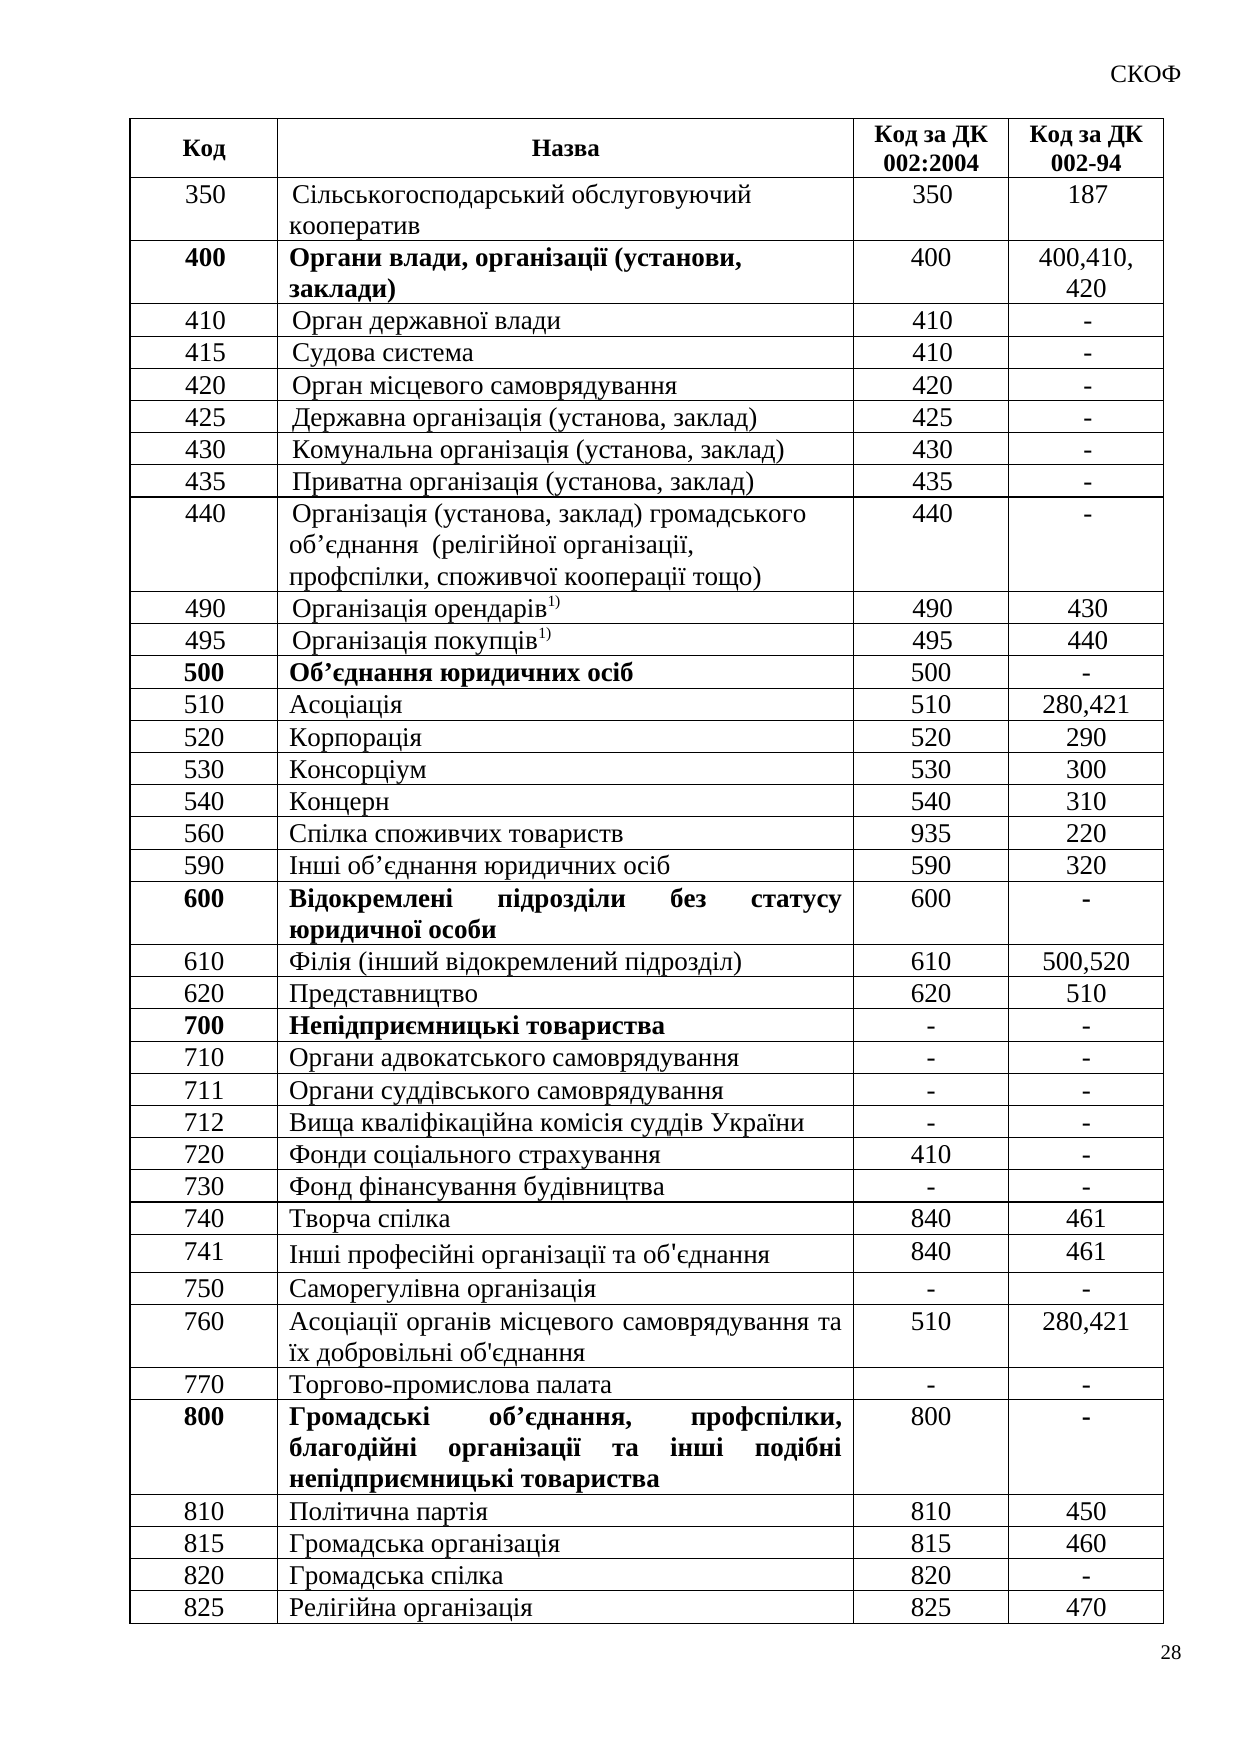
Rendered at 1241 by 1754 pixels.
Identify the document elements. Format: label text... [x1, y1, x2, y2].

table_cell Об’єднання юридичних осіб [278, 656, 853, 687]
table_cell Органи влади, організації (установи, заклади) [278, 241, 853, 303]
table_cell 280,421 [1009, 1305, 1163, 1367]
table_cell Судова система [278, 337, 853, 368]
table_cell 590 [131, 850, 277, 881]
table_cell 810 [854, 1495, 1008, 1526]
table_cell 935 [854, 817, 1008, 848]
table_cell Приватна організація (установа, заклад) [278, 465, 853, 496]
table_cell Консорціум [278, 753, 853, 784]
table_cell 400 [131, 241, 277, 303]
table_cell 440 [131, 498, 277, 591]
table_cell 620 [131, 977, 277, 1008]
table_cell 711 [131, 1074, 277, 1105]
table_cell 461 [1009, 1203, 1163, 1234]
table_cell 840 [854, 1203, 1008, 1234]
table_cell Корпорація [278, 721, 853, 752]
table_cell 590 [854, 850, 1008, 881]
table_cell - [1009, 1106, 1163, 1137]
table_cell - [854, 1106, 1008, 1137]
table_cell - [1009, 1074, 1163, 1105]
table_cell - [1009, 369, 1163, 400]
table_cell 720 [131, 1138, 277, 1169]
table_cell Саморегулівна організація [278, 1273, 853, 1304]
table_cell Відокремлені підрозділи без статусу юридичної особи [278, 882, 853, 944]
table_cell 425 [131, 401, 277, 432]
table_cell 740 [131, 1203, 277, 1234]
table_cell 490 [854, 592, 1008, 623]
table_cell - [1009, 882, 1163, 944]
table_cell 410 [854, 1138, 1008, 1169]
table_cell 350 [131, 178, 277, 240]
table_cell 461 [1009, 1235, 1163, 1272]
table_cell Асоціації органів місцевого самоврядування та їх добровільні об'єднання [278, 1305, 853, 1367]
table_cell 560 [131, 817, 277, 848]
table_cell 500 [131, 656, 277, 687]
table_cell 820 [854, 1559, 1008, 1590]
table_cell Органи адвокатського самоврядування [278, 1042, 853, 1073]
table_cell 760 [131, 1305, 277, 1367]
table_header Код за ДК 002-94 [1009, 119, 1163, 177]
table_cell 820 [131, 1559, 277, 1590]
table_cell 490 [131, 592, 277, 623]
table_cell - [854, 1170, 1008, 1201]
table_cell 815 [854, 1527, 1008, 1558]
table_cell 520 [131, 721, 277, 752]
table_cell Непідприємницькі товариства [278, 1009, 853, 1041]
table_cell Інші об’єднання юридичних осіб [278, 850, 853, 881]
table_cell 430 [131, 433, 277, 464]
table_cell - [854, 1074, 1008, 1105]
table_cell Концерн [278, 785, 853, 816]
table_cell 400,410, 420 [1009, 241, 1163, 303]
table_cell 410 [854, 304, 1008, 336]
table_cell - [1009, 1042, 1163, 1073]
table_cell 470 [1009, 1591, 1163, 1622]
table_cell 435 [854, 465, 1008, 496]
table_cell Сільськогосподарський обслуговуючий кооператив [278, 178, 853, 240]
table_cell Фонди соціального страхування [278, 1138, 853, 1169]
table_cell - [1009, 498, 1163, 591]
table_cell 510 [854, 1305, 1008, 1367]
table_cell Громадські об’єднання, профспілки, благодійні організації та інші подібні непідприємницькі товариства [278, 1400, 853, 1494]
table_header Код [131, 119, 277, 177]
table_cell Організація орендарів1) [278, 592, 853, 623]
table_cell Політична партія [278, 1495, 853, 1526]
table_cell 712 [131, 1106, 277, 1137]
table_cell Державна організація (установа, заклад) [278, 401, 853, 432]
table_cell 540 [131, 785, 277, 816]
table_cell 500,520 [1009, 945, 1163, 976]
table_cell - [1009, 1170, 1163, 1201]
table_cell - [1009, 433, 1163, 464]
table_cell Вища кваліфікаційна комісія суддів України [278, 1106, 853, 1137]
table_cell 440 [1009, 624, 1163, 655]
table_cell Фонд фінансування будівництва [278, 1170, 853, 1201]
table_cell Орган місцевого самоврядування [278, 369, 853, 400]
table_header Назва [278, 119, 853, 177]
table_cell 420 [854, 369, 1008, 400]
table_cell 710 [131, 1042, 277, 1073]
table_cell - [854, 1042, 1008, 1073]
table_cell - [1009, 1400, 1163, 1494]
table_cell - [1009, 1559, 1163, 1590]
table_cell 410 [854, 337, 1008, 368]
table_cell 600 [854, 882, 1008, 944]
table_cell 620 [854, 977, 1008, 1008]
table_cell - [1009, 656, 1163, 687]
table_cell - [1009, 337, 1163, 368]
table_cell - [854, 1368, 1008, 1399]
table_cell Інші професійні організації та об'єднання [278, 1235, 853, 1272]
table_cell 430 [854, 433, 1008, 464]
table_cell 500 [854, 656, 1008, 687]
table_cell 495 [131, 624, 277, 655]
table_cell 460 [1009, 1527, 1163, 1558]
table_cell - [1009, 465, 1163, 496]
table_cell Філія (інший відокремлений підрозділ) [278, 945, 853, 976]
table_cell 600 [131, 882, 277, 944]
table_cell Спілка споживчих товариств [278, 817, 853, 848]
table_cell - [1009, 401, 1163, 432]
table_cell 350 [854, 178, 1008, 240]
table_cell - [1009, 304, 1163, 336]
table_cell 520 [854, 721, 1008, 752]
table_cell 610 [131, 945, 277, 976]
table_cell 825 [131, 1591, 277, 1622]
table_cell 530 [854, 753, 1008, 784]
table_cell Релігійна організація [278, 1591, 853, 1622]
table_cell 187 [1009, 178, 1163, 240]
table_cell 800 [131, 1400, 277, 1494]
table_cell 700 [131, 1009, 277, 1041]
table_cell - [1009, 1009, 1163, 1041]
table_cell Представництво [278, 977, 853, 1008]
table_cell - [1009, 1273, 1163, 1304]
table_cell Організація покупців1) [278, 624, 853, 655]
table_cell - [854, 1009, 1008, 1041]
table_cell - [1009, 1368, 1163, 1399]
table_cell 320 [1009, 850, 1163, 881]
table_cell 800 [854, 1400, 1008, 1494]
table_cell Організація (установа, заклад) громадського об’єднання (релігійної організації, профспілки, споживчої кооперації тощо) [278, 498, 853, 591]
table_cell 400 [854, 241, 1008, 303]
table_cell 510 [854, 689, 1008, 720]
table_cell 425 [854, 401, 1008, 432]
table_cell 310 [1009, 785, 1163, 816]
table_cell 300 [1009, 753, 1163, 784]
table_cell 825 [854, 1591, 1008, 1622]
table_cell Комунальна організація (установа, заклад) [278, 433, 853, 464]
table_cell 290 [1009, 721, 1163, 752]
table_cell Творча спілка [278, 1203, 853, 1234]
table_cell 435 [131, 465, 277, 496]
table_cell 415 [131, 337, 277, 368]
table_cell 495 [854, 624, 1008, 655]
table_cell 510 [1009, 977, 1163, 1008]
table_cell 770 [131, 1368, 277, 1399]
table_cell Орган державної влади [278, 304, 853, 336]
table_cell Органи суддівського самоврядування [278, 1074, 853, 1105]
table_cell 815 [131, 1527, 277, 1558]
table_cell Громадська організація [278, 1527, 853, 1558]
table_cell Асоціація [278, 689, 853, 720]
table_cell 730 [131, 1170, 277, 1201]
table_cell 280,421 [1009, 689, 1163, 720]
table_cell 430 [1009, 592, 1163, 623]
table_cell 410 [131, 304, 277, 336]
table_cell 610 [854, 945, 1008, 976]
table_cell - [854, 1273, 1008, 1304]
table_cell 750 [131, 1273, 277, 1304]
table_cell 540 [854, 785, 1008, 816]
table_cell 840 [854, 1235, 1008, 1272]
table_cell - [1009, 1138, 1163, 1169]
table_cell 450 [1009, 1495, 1163, 1526]
table_cell 530 [131, 753, 277, 784]
table_cell 440 [854, 498, 1008, 591]
table_cell 810 [131, 1495, 277, 1526]
table_cell 420 [131, 369, 277, 400]
table_cell Громадська спілка [278, 1559, 853, 1590]
table_header Код за ДК 002:2004 [854, 119, 1008, 177]
table_cell 510 [131, 689, 277, 720]
table_cell 741 [131, 1235, 277, 1272]
table_cell 220 [1009, 817, 1163, 848]
table_cell Торгово-промислова палата [278, 1368, 853, 1399]
